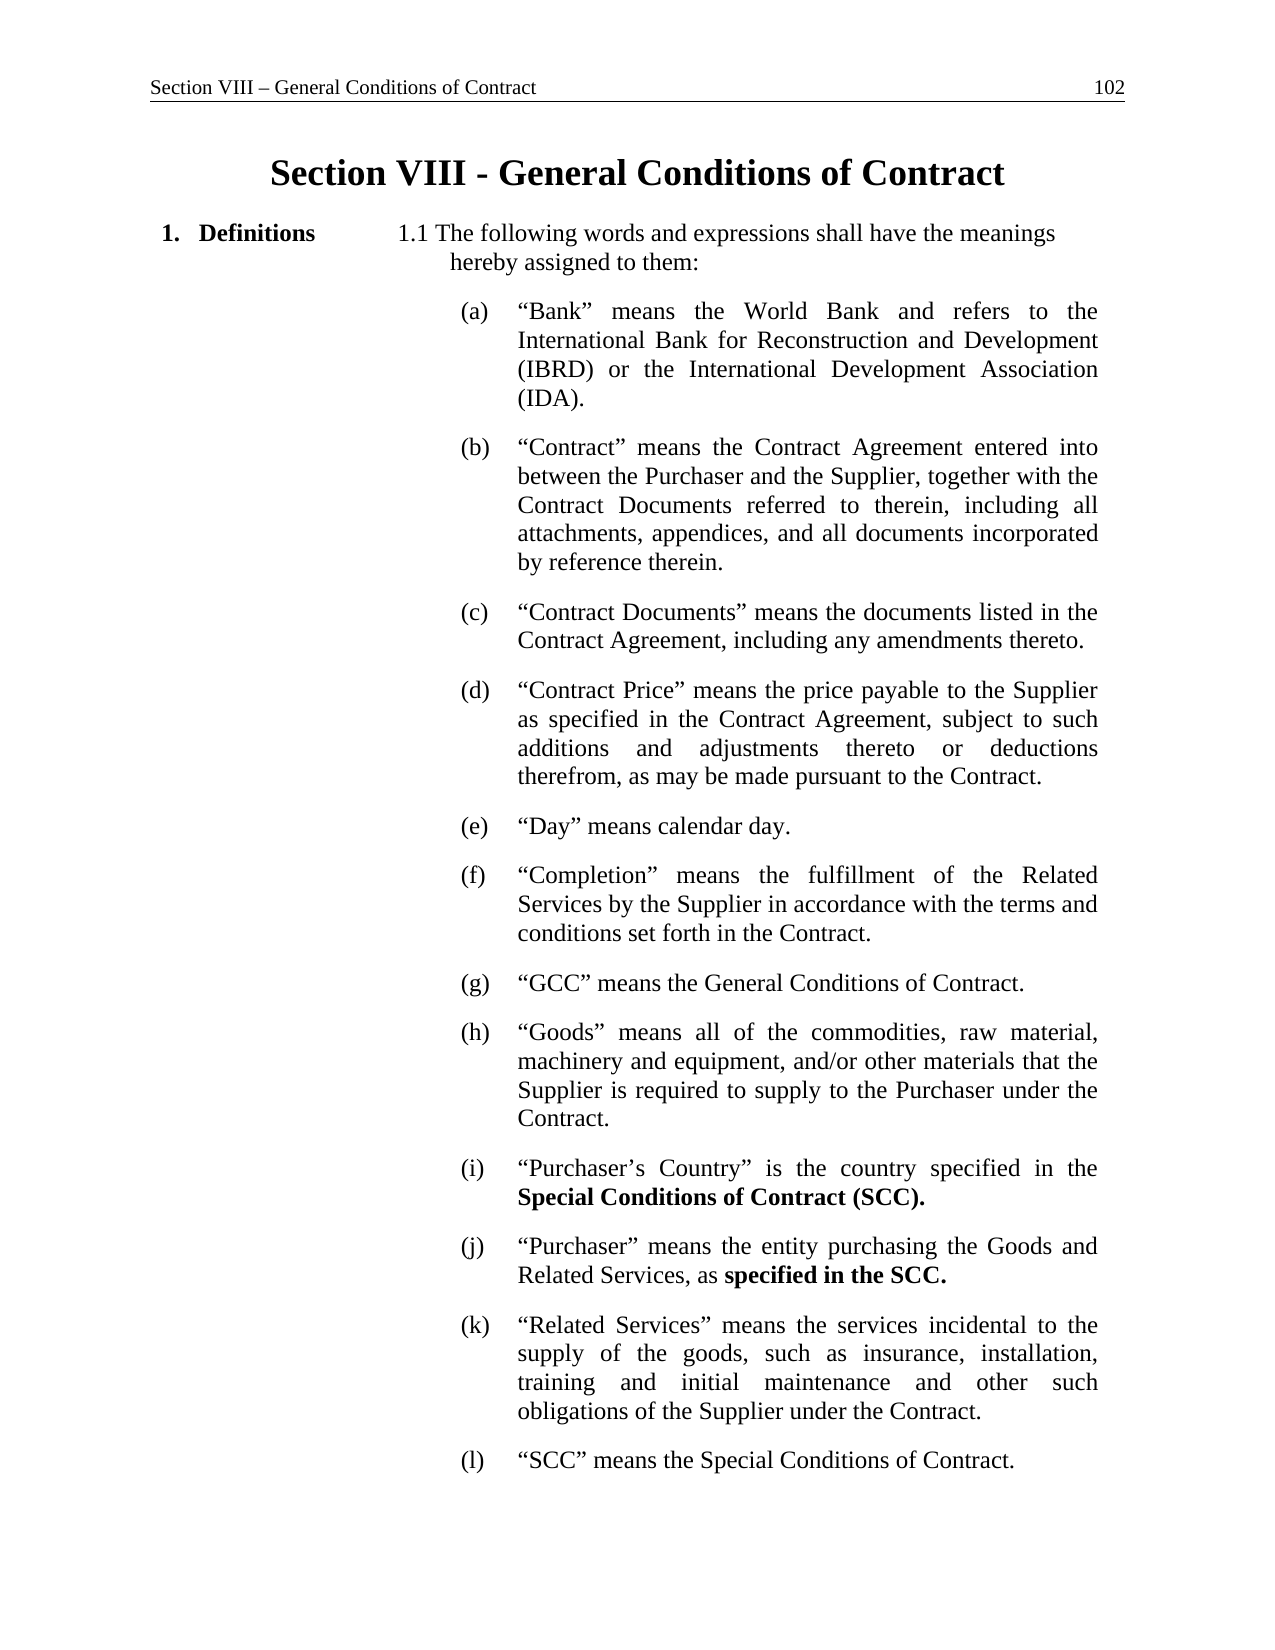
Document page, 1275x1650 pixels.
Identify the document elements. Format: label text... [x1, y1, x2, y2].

table_header Definitions [150, 218, 386, 1495]
text Section VIII - General Conditions of Contract [150, 150, 1125, 193]
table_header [386, 218, 1110, 1495]
